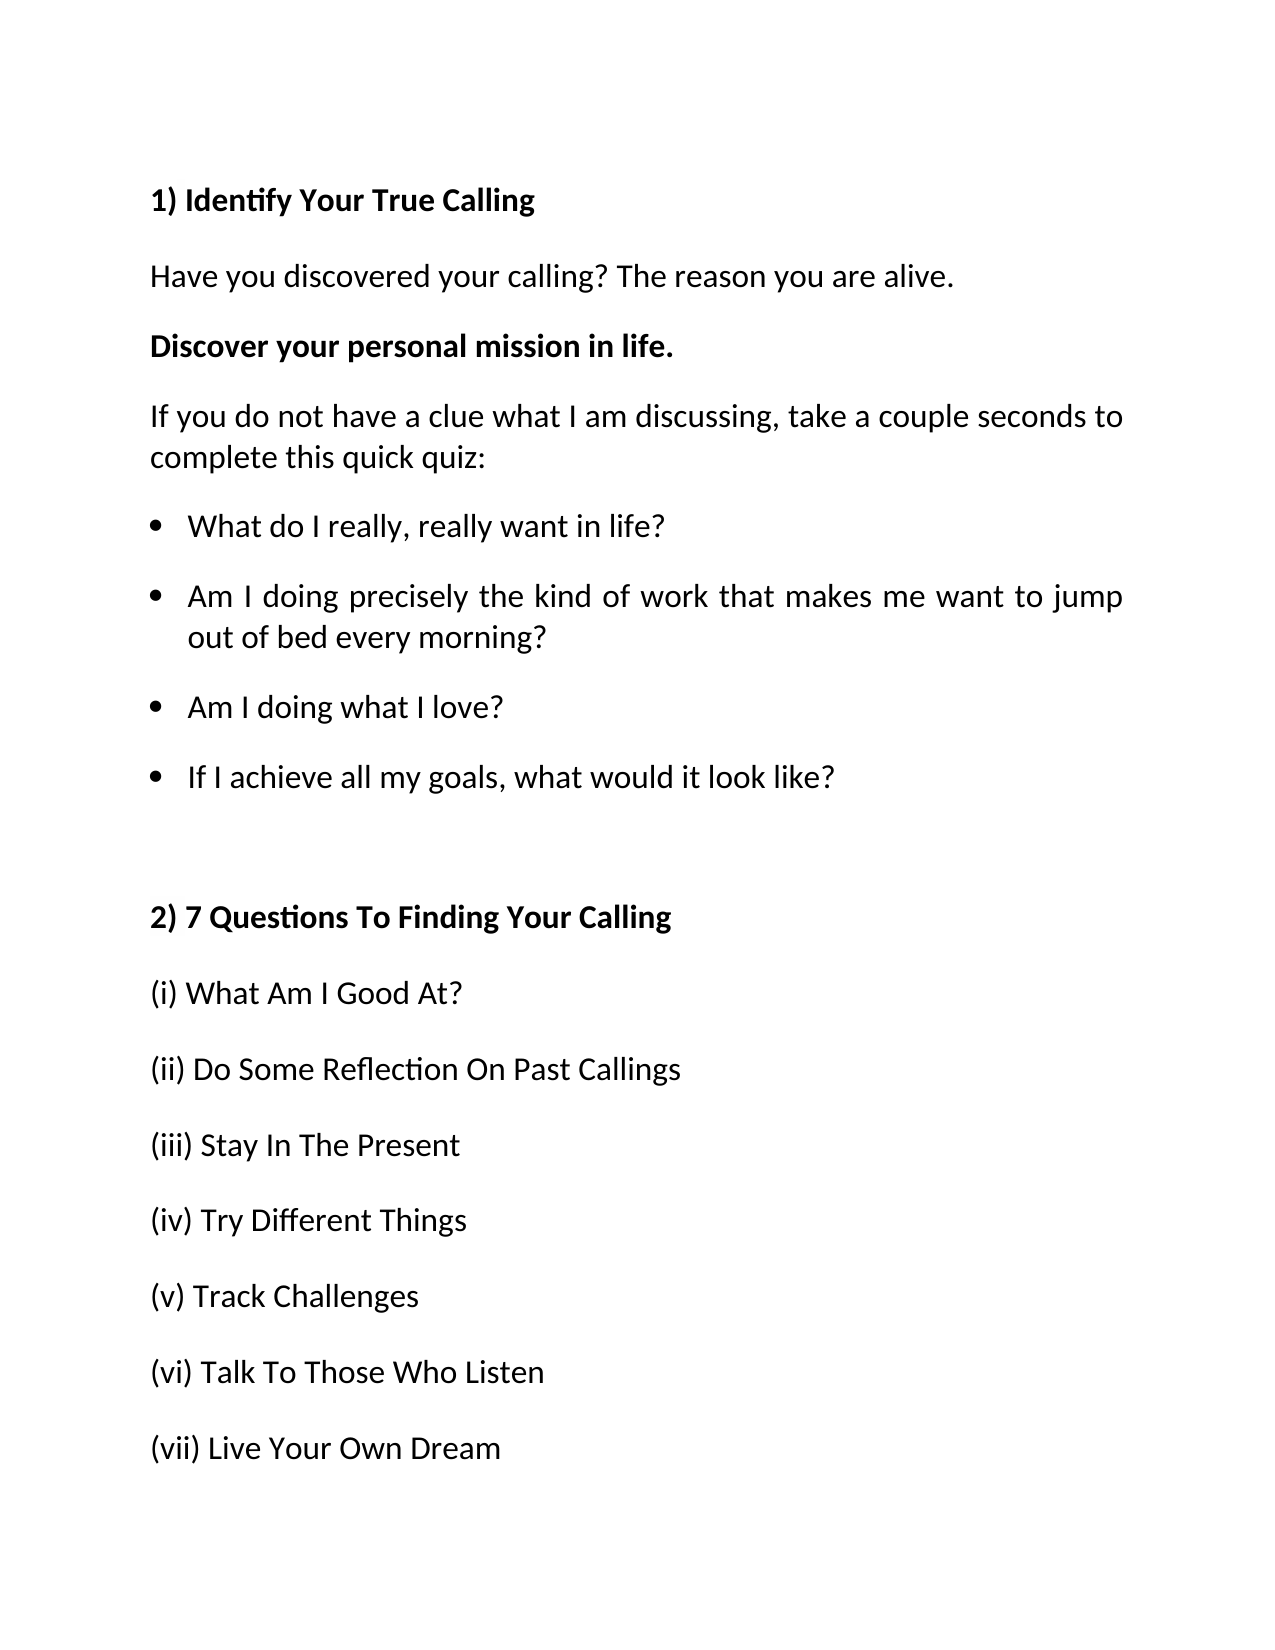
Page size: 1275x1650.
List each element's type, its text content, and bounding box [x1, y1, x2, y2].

list If I achieve all my goals, what would it look like? [150, 756, 1125, 797]
text (iv) Try Different Things [150, 1199, 1125, 1240]
text If you do not have a clue what I am discussing, take a couple seconds to complete this quick quiz: [150, 395, 1125, 476]
text 2) 7 Questions To Finding Your Calling [185, 896, 1125, 936]
list Am I doing precisely the kind of work that makes me want to jump out of bed every morning? [150, 575, 1125, 657]
text (v) Track Challenges [150, 1275, 1125, 1316]
text 1) Identify Your True Calling [185, 179, 1125, 220]
text (vii) Live Your Own Dream [150, 1427, 1125, 1468]
text Have you discovered your calling? The reason you are alive. [150, 255, 1125, 296]
list Am I doing what I love? [150, 686, 1125, 727]
text (vi) Talk To Those Who Listen [150, 1351, 1125, 1392]
text (i) What Am I Good At? [150, 972, 1125, 1012]
text (ii) Do Some Reflection On Past Callings [150, 1048, 1125, 1088]
text Discover your personal mission in life. [150, 325, 1125, 366]
list What do I really, really want in life? [150, 506, 1125, 546]
text (iii) Stay In The Present [150, 1123, 1125, 1164]
